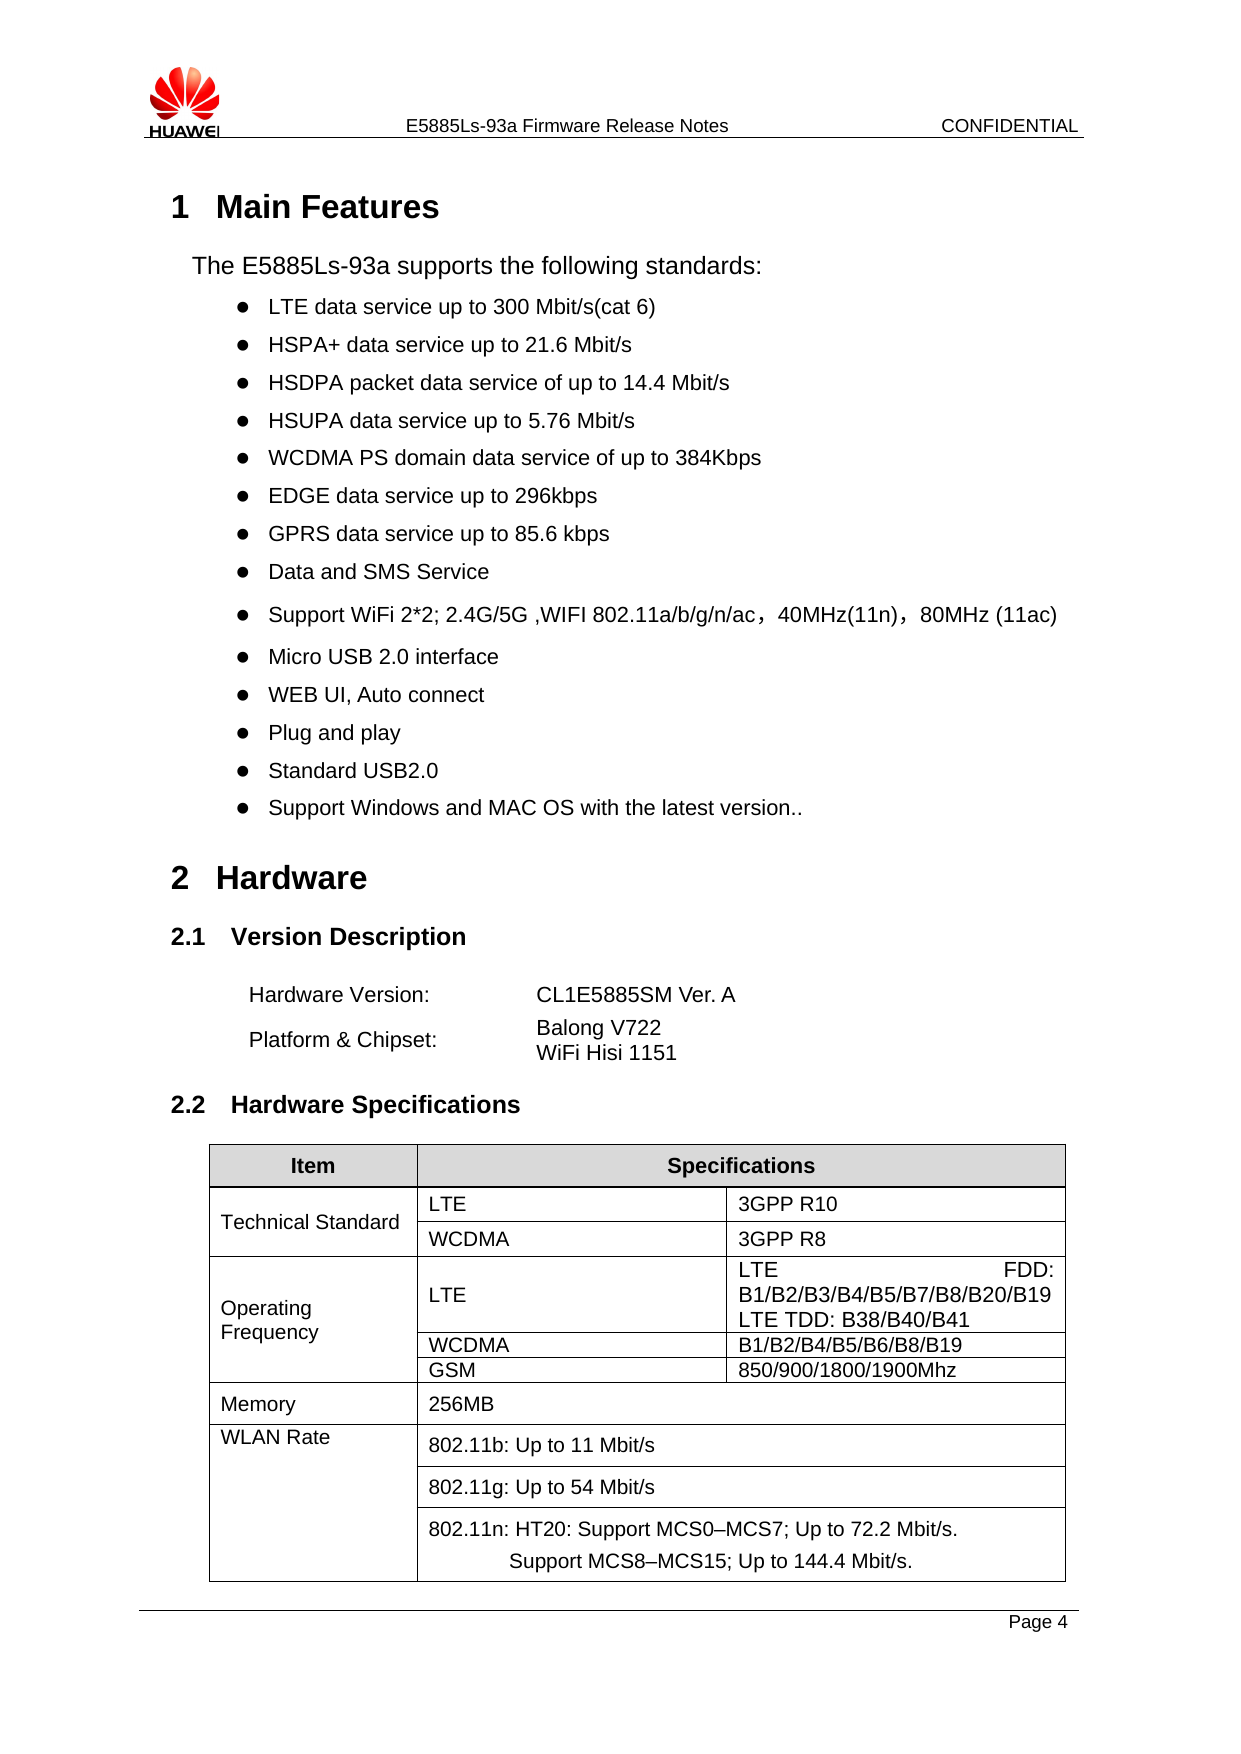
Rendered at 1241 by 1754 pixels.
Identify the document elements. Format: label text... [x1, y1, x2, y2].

table_cell WLAN Rate [210, 1425, 417, 1581]
list Plug and play [236, 720, 1090, 745]
table_header Hardware Version: [238, 975, 525, 1014]
table_cell 256MB [418, 1383, 1065, 1424]
table_header CL1E5885SM Ver. A [525, 975, 912, 1014]
list The E5885Ls-93a supports the following standards: [192, 251, 1090, 280]
list HSUPA data service up to 5.76 Mbit/s [236, 407, 1090, 433]
table_cell B1/B2/B4/B5/B6/B8/B19 [727, 1333, 1065, 1357]
table_cell Technical Standard [210, 1188, 417, 1256]
table_cell Balong V722 WiFi Hisi 1151 [525, 1014, 912, 1065]
subtitle Version Description [171, 922, 1090, 950]
list HSPA+ data service up to 21.6 Mbit/s [236, 332, 1090, 357]
table_cell Operating Frequency [210, 1257, 417, 1382]
list Micro USB 2.0 interface [236, 644, 1090, 669]
table_cell LTE [418, 1188, 726, 1221]
subtitle Main Features [171, 187, 1090, 226]
list WCDMA PS domain data service of up to 384Kbps [236, 445, 1090, 471]
table_header Item [210, 1145, 417, 1186]
list Standard USB2.0 [236, 757, 1090, 783]
subtitle Hardware [171, 858, 1090, 897]
list Data and SMS Service [236, 559, 1090, 584]
table_cell LTE [418, 1257, 726, 1332]
table_cell Platform & Chipset: [238, 1014, 525, 1065]
list EDGE data service up to 296kbps [236, 483, 1090, 508]
list GPRS data service up to 85.6 kbps [236, 521, 1090, 546]
table_cell LTE FDD: B1/B2/B3/B4/B5/B7/B8/B20/B19LTE TDD: B38/B40/B41 [727, 1257, 1065, 1332]
list HSDPA packet data service of up to 14.4 Mbit/s [236, 370, 1090, 395]
table_cell 802.11b: Up to 11 Mbit/s [418, 1425, 1065, 1466]
subtitle Hardware Specifications [171, 1090, 1090, 1118]
table_cell WCDMA [418, 1333, 726, 1357]
picture [150, 67, 220, 137]
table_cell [418, 1508, 1065, 1581]
table_cell GSM [418, 1358, 726, 1382]
table_cell WCDMA [418, 1222, 726, 1256]
table_cell 3GPP R10 [727, 1188, 1065, 1221]
list Support Windows and MAC OS with the latest version.. [236, 795, 1090, 821]
table_cell 850/900/1800/1900Mhz [727, 1358, 1065, 1382]
table_cell 3GPP R8 [727, 1222, 1065, 1256]
table_cell : Up to 54 Mbit/s [418, 1467, 1065, 1507]
table_cell Memory [210, 1383, 417, 1424]
list Support WiFi 2*2; 2.4G/5G ,WIFI 802.11a/b/g/n/ac，40MHz(11n)，80MHz (11ac) [236, 597, 1090, 628]
table_header Specifications [418, 1145, 1065, 1186]
list WEB UI, Auto connect [236, 682, 1090, 707]
list LTE data service up to 300 Mbit/s(cat 6) [236, 294, 1090, 319]
